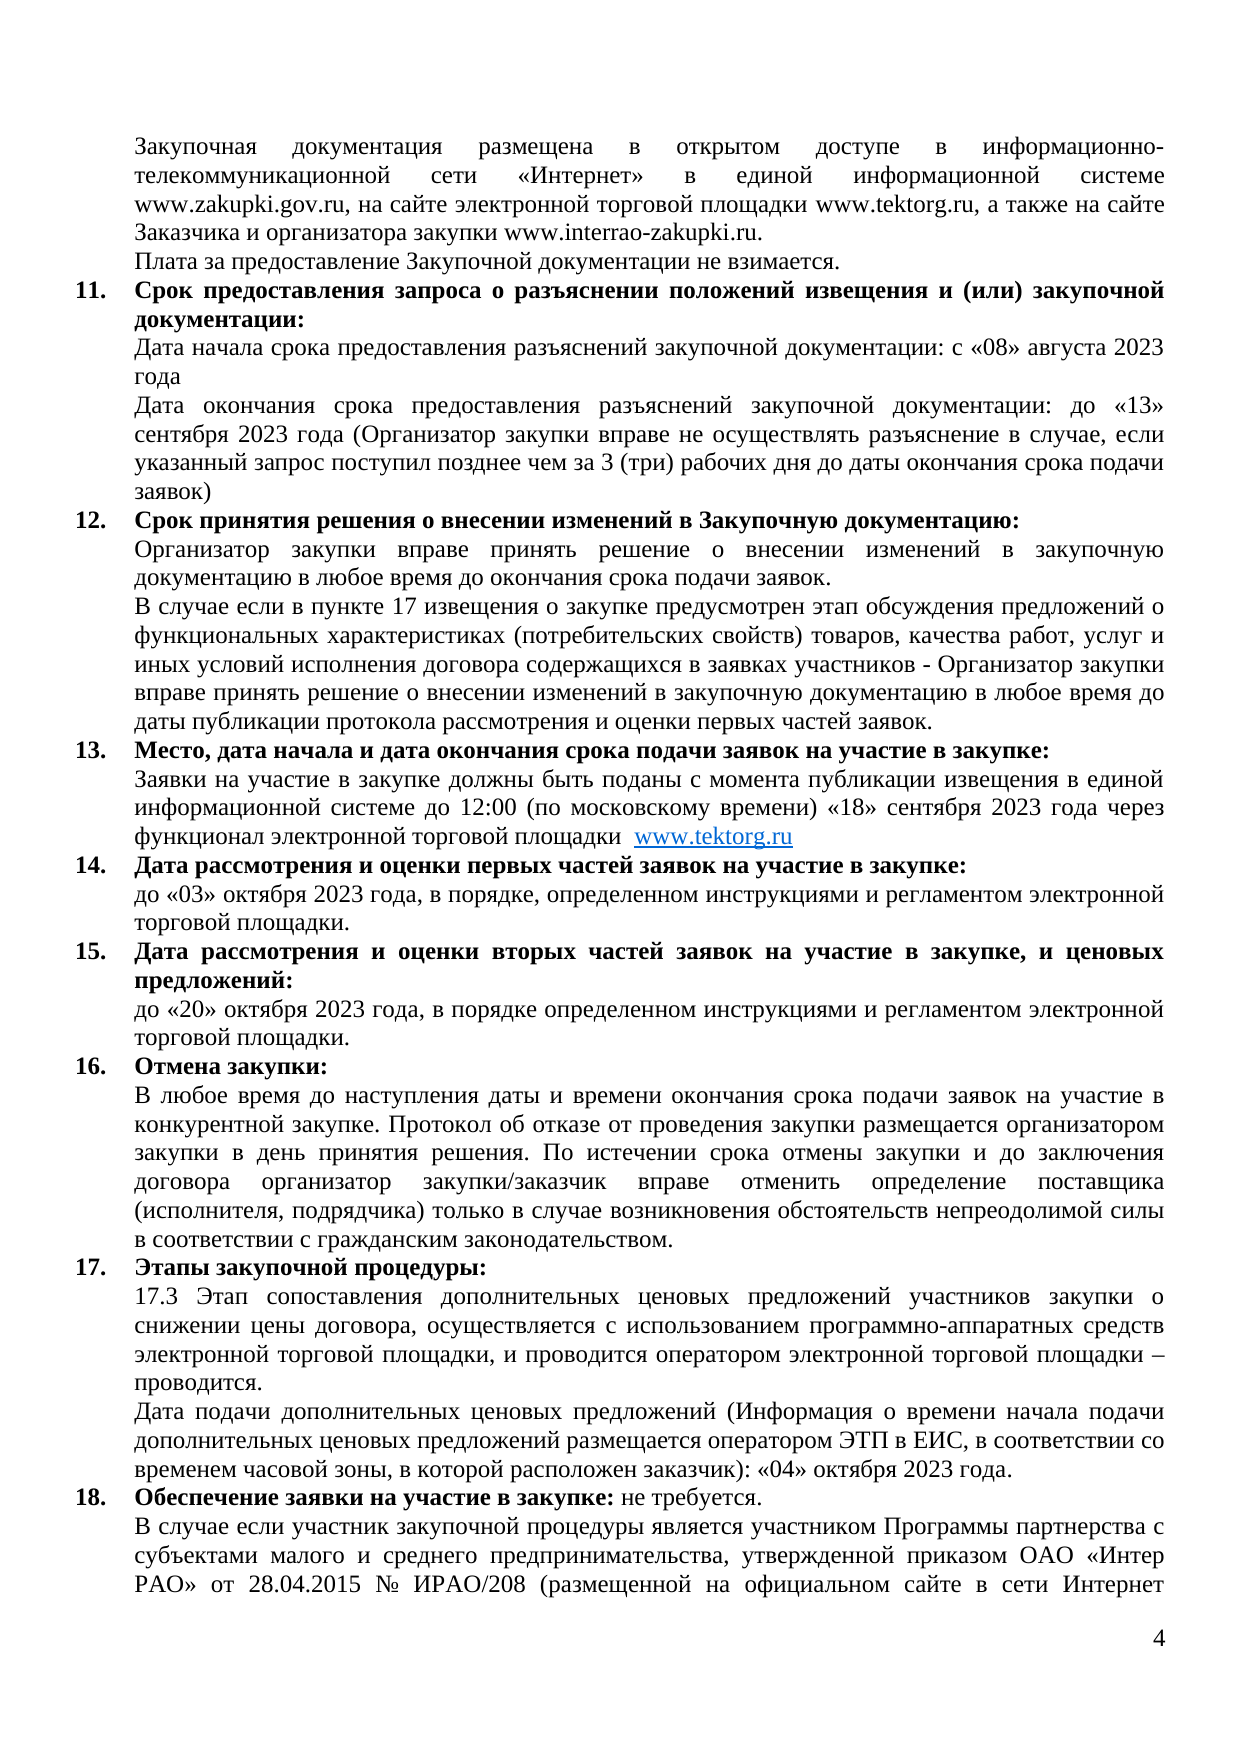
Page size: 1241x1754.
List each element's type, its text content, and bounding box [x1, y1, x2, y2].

text Плата за предоставление Закупочной документации не взимается. [134, 246, 1165, 275]
list Срок предоставления запроса о разъяснении положений извещения и (или) закупочной документации: [75, 275, 1165, 332]
list Место, дата начала и дата окончания срока подачи заявок на участие в закупке: [75, 735, 1165, 764]
list Обеспечение заявки на участие в закупке: не требуется. [75, 1482, 1165, 1511]
list Дата подачи дополнительных ценовых предложений (Информация о времени начала подачи дополнительных ценовых предложений размещается оператором ЭТП в ЕИС, в соответствии со временем часовой зоны, в которой расположен заказчик): «04» октября 2023 года. [134, 1396, 1165, 1482]
list до «20» октября 2023 года, в порядке определенном инструкциями и регламентом электронной торговой площадки. [134, 994, 1165, 1051]
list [134, 1511, 1165, 1597]
list Дата начала срока предоставления разъяснений закупочной документации: с «08» августа 2023 года [134, 332, 1165, 390]
list Отмена закупки: [75, 1051, 1165, 1080]
list Дата окончания срока предоставления разъяснений закупочной документации: до «13» сентября 2023 года (Организатор закупки вправе не осуществлять разъяснение в случае, если указанный запрос поступил позднее чем за 3 (три) рабочих дня до даты окончания срока подачи заявок) [134, 390, 1165, 505]
list В случае если в пункте 17 извещения о закупке предусмотрен этап обсуждения предложений о функциональных характеристиках (потребительских свойств) товаров, качества работ, услуг и иных условий исполнения договора содержащихся в заявках участников - Организатор закупки вправе принять решение о внесении изменений в закупочную документацию в любое время до даты публикации протокола рассмотрения и оценки первых частей заявок. [134, 591, 1165, 735]
list Дата рассмотрения и оценки вторых частей заявок на участие в закупке, и ценовых предложений: [75, 936, 1165, 994]
list Срок принятия решения о внесении изменений в Закупочную документацию: [75, 505, 1165, 534]
list 17.3 Этап сопоставления дополнительных ценовых предложений участников закупки о снижении цены договора, осуществляется с использованием программно-аппаратных средств электронной торговой площадки, и проводится оператором электронной торговой площадки –проводится. [134, 1281, 1165, 1396]
text Закупочная документация размещена в открытом доступе в информационно-телекоммуникационной сети «Интернет» в единой информационной системе www.zakupki.gov.ru, на сайте электронной торговой площадки www.tektorg.ru, а также на сайте Заказчика и организатора закупки www.interrao-zakupki.ru. [134, 131, 1165, 246]
list Заявки на участие в закупке должны быть поданы с момента публикации извещения в единой информационной системе до 12:00 (по московскому времени) «18» сентября 2023 года через функционал электронной торговой площадки www.tektorg.ru [134, 764, 1165, 850]
list Этапы закупочной процедуры: [75, 1252, 1165, 1281]
list Дата рассмотрения и оценки первых частей заявок на участие в закупке: [75, 850, 1165, 879]
list В любое время до наступления даты и времени окончания срока подачи заявок на участие в конкурентной закупке. Протокол об отказе от проведения закупки размещается организатором закупки в день принятия решения. По истечении срока отмены закупки и до заключения договора организатор закупки/заказчик вправе отменить определение поставщика (исполнителя, подрядчика) только в случае возникновения обстоятельств непреодолимой силы в соответствии с гражданским законодательством. [134, 1080, 1165, 1252]
list до «03» октября 2023 года, в порядке, определенном инструкциями и регламентом электронной торговой площадки. [134, 879, 1165, 936]
text Организатор закупки вправе принять решение о внесении изменений в закупочную документацию в любое время до окончания срока подачи заявок. [134, 534, 1165, 591]
